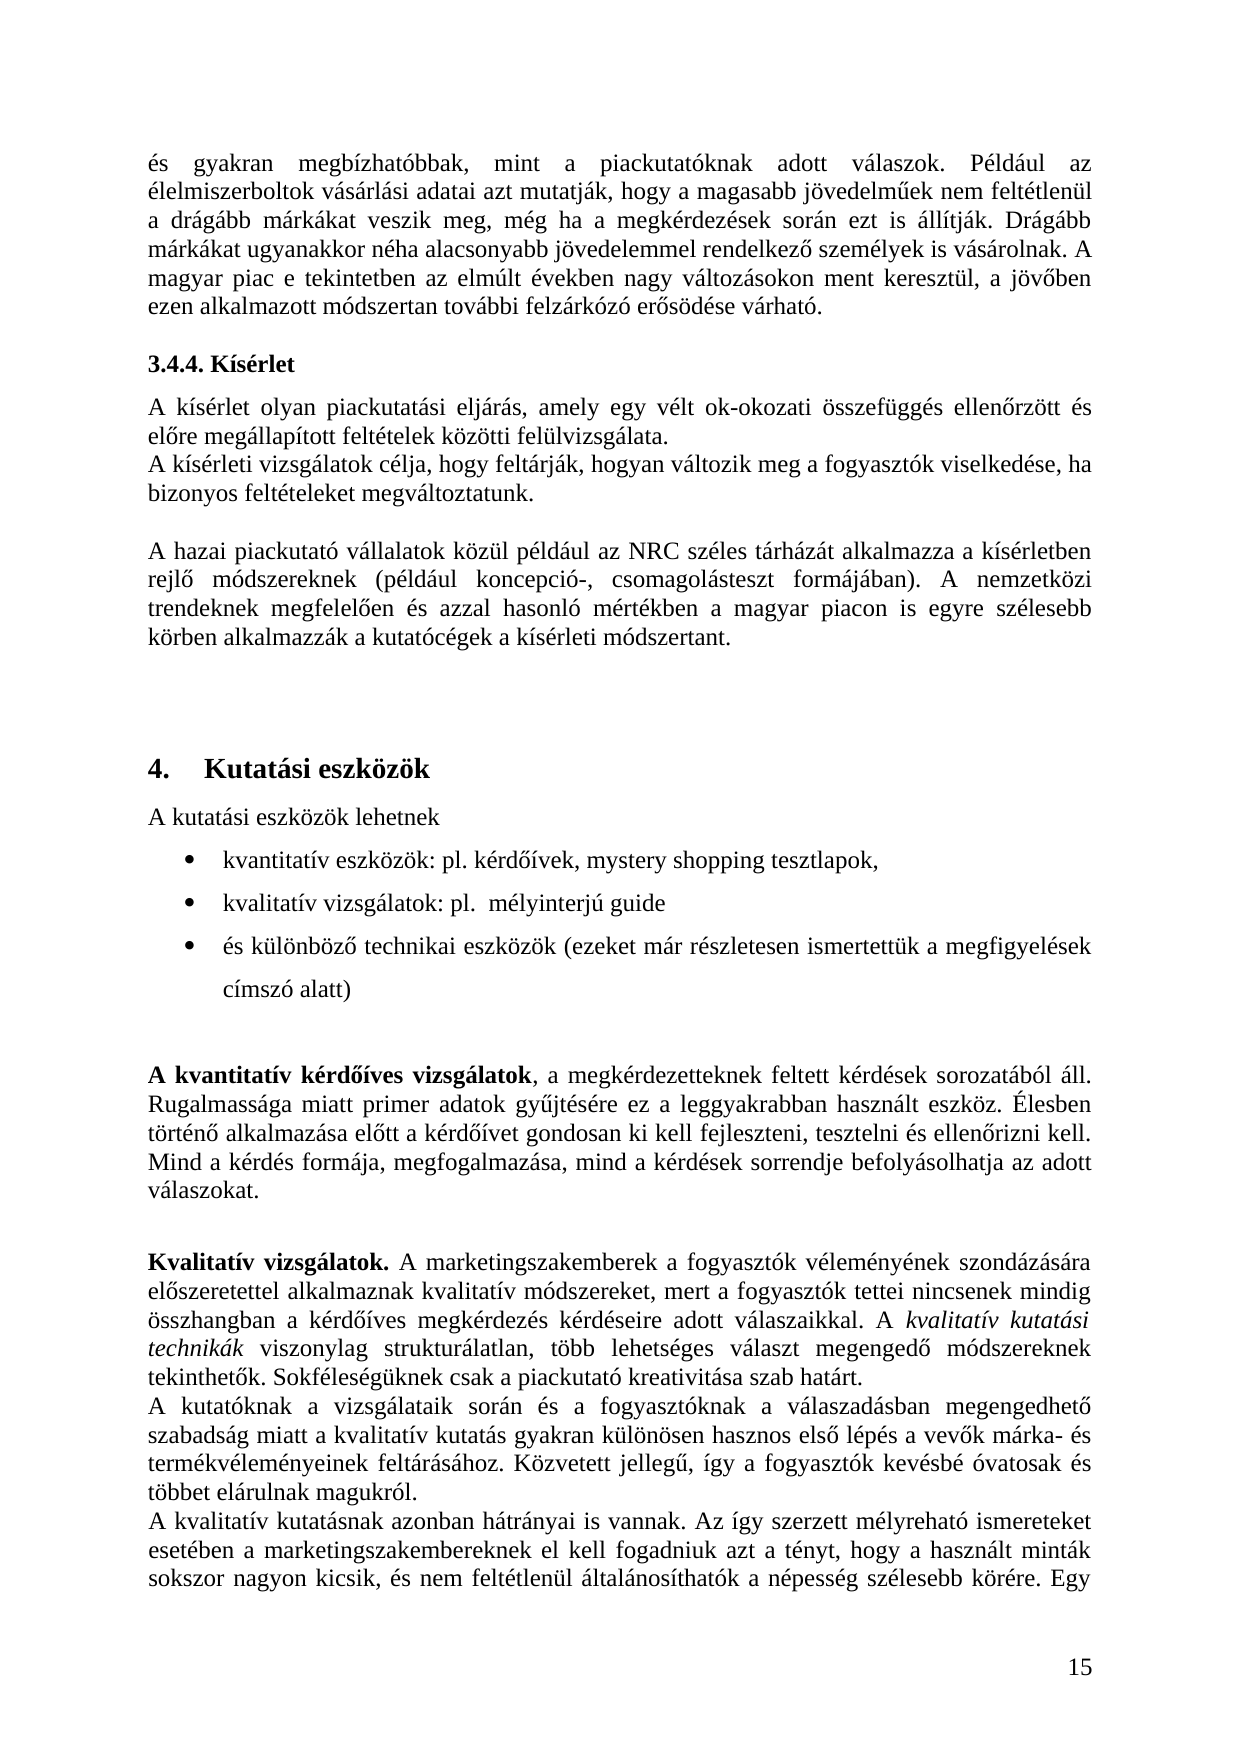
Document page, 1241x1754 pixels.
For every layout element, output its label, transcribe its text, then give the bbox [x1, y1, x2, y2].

text A kutatóknak a vizsgálataik során és a fogyasztóknak a válaszadásban megengedhető szabadság miatt a kvalitatív kutatás gyakran különösen hasznos első lépés a vevők márka- és termékvéleményeinek feltárásához. Közvetett jellegű, így a fogyasztók kevésbé óvatosak és többet elárulnak magukról. [148, 1391, 1092, 1506]
text A kísérlet olyan piackutatási eljárás, amely egy vélt ok-okozati összefüggés ellenőrzött és előre megállapított feltételek közötti felülvizsgálata. [148, 392, 1093, 449]
list és különböző technikai eszközök (ezeket már részletesen ismertettük a megfigyelések címszó alatt) [185, 931, 1093, 1003]
text A kísérleti vizsgálatok célja, hogy feltárják, hogyan változik meg a fogyasztók viselkedése, ha bizonyos feltételeket megváltoztatunk. [148, 449, 1093, 507]
text A kvantitatív kérdőíves vizsgálatok, a megkérdezetteknek feltett kérdések sorozatából áll. Rugalmassága miatt primer adatok gyűjtésére ez a leggyakrabban használt eszköz. Élesben történő alkalmazása előtt a kérdőívet gondosan ki kell fejleszteni, tesztelni és ellenőrizni kell. Mind a kérdés formája, megfogalmazása, mind a kérdések sorrendje befolyásolhatja az adott válaszokat. [148, 1060, 1093, 1204]
text A hazai piackutató vállalatok közül például az NRC széles tárházát alkalmazza a kísérletben rejlő módszereknek (például koncepció-, csomagolásteszt formájában). A nemzetközi trendeknek megfelelően és azzal hasonló mértékben a magyar piacon is egyre szélesebb körben alkalmazzák a kutatócégek a kísérleti módszertant. [148, 536, 1093, 651]
list kvantitatív eszközök: pl. kérdőívek, mystery shopping tesztlapok, [185, 845, 1093, 873]
text 3.4.4. Kísérlet [148, 349, 1093, 378]
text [148, 148, 1093, 320]
text Kvalitatív vizsgálatok. A marketingszakemberek a fogyasztók véleményének szondázására előszeretettel alkalmaznak kvalitatív módszereket, mert a fogyasztók tettei nincsenek mindig összhangban a kérdőíves megkérdezés kérdéseire adott válaszaikkal. A kvalitatív kutatási technikák viszonylag strukturálatlan, több lehetséges választ megengedő módszereknek tekinthetők. Sokféleségüknek csak a piackutató kreativitása szab határt. [148, 1247, 1091, 1391]
list Kutatási eszközök [148, 751, 1093, 785]
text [148, 1506, 1092, 1592]
list kvalitatív vizsgálatok: pl. mélyinterjú guide [185, 888, 1093, 917]
text A kutatási eszközök lehetnek [148, 802, 1093, 830]
